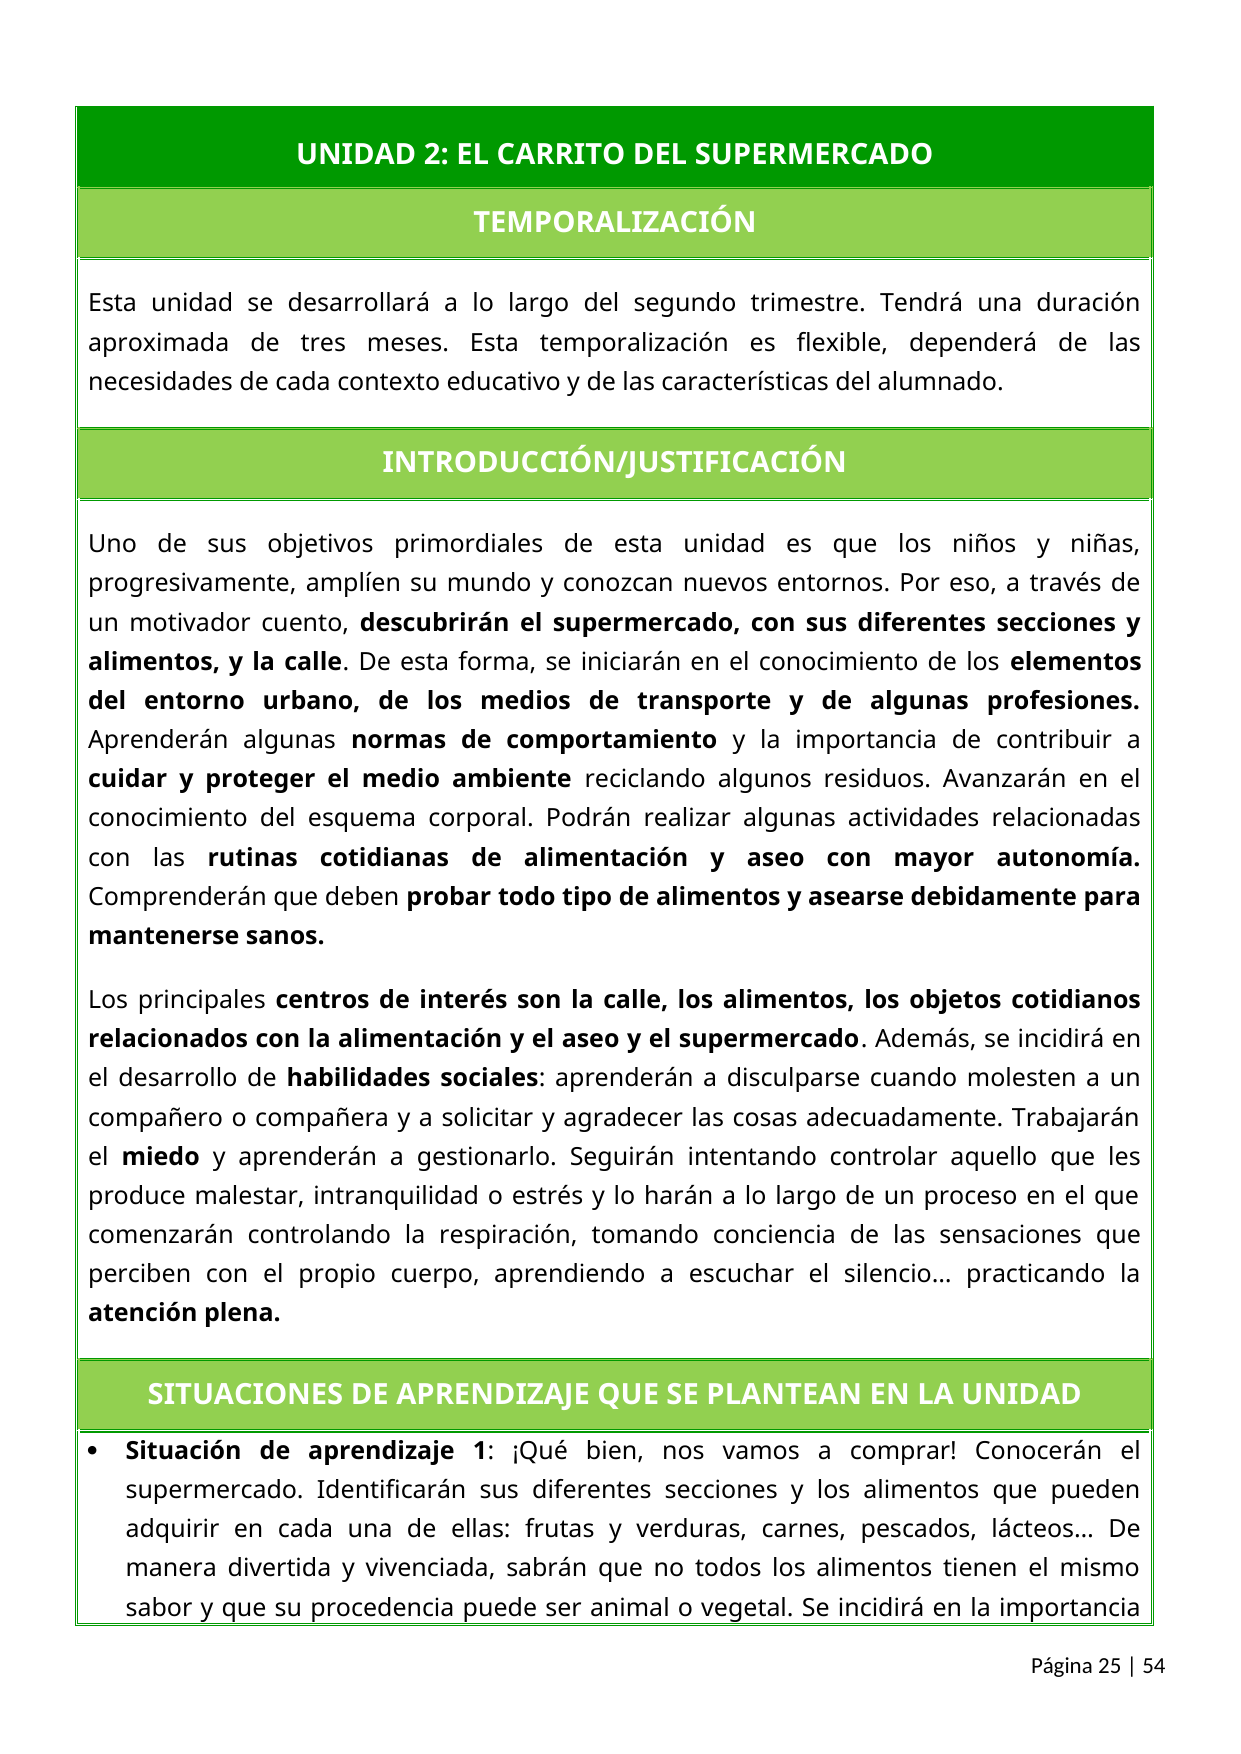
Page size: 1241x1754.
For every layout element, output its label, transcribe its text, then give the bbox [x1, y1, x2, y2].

table_cell Uno de sus objetivos primordiales de esta unidad es que los niños y niñas, progresivamente, amplíen su mundo y conozcan nuevos entornos. Por eso, a través de un motivador cuento, descubrirán el supermercado, con sus diferentes secciones y alimentos, y la calle. De esta forma, se iniciarán en el conocimiento de los elementos del entorno urbano, de los medios de transporte y de algunas profesiones. Aprenderán algunas normas de comportamiento y la importancia de contribuir a cuidar y proteger el medio ambiente reciclando algunos residuos. Avanzarán en el conocimiento del esquema corporal. Podrán realizar algunas actividades relacionadas con las rutinas cotidianas de alimentación y aseo con mayor autonomía. Comprenderán que deben probar todo tipo de alimentos y asearse debidamente para mantenerse sanos. Los principales centros de interés son la calle, los alimentos, los objetos cotidianos relacionados con la alimentación y el aseo y el supermercado. Además, se incidirá en el desarrollo de habilidades sociales: aprenderán a disculparse cuando molesten a un compañero o compañera y a solicitar y agradecer las cosas adecuadamente. Trabajarán el miedo y aprenderán a gestionarlo. Seguirán intentando controlar aquello que les produce malestar, intranquilidad o estrés y lo harán a lo largo de un proceso en el que comenzarán controlando la respiración, tomando conciencia de las sensaciones que perciben con el propio cuerpo, aprendiendo a escuchar el silencio… practicando la atención plena. [78, 498, 1151, 1358]
table_cell INTRODUCCIÓN/JUSTIFICACIÓN [78, 427, 1151, 498]
table_cell SITUACIONES DE APRENDIZAJE QUE SE PLANTEAN EN LA UNIDAD [77, 1358, 1153, 1429]
table_header UNIDAD 2: EL CARRITO DEL SUPERMERCADO [78, 109, 1151, 186]
table_cell Esta unidad se desarrollará a lo largo del segundo trimestre. Tendrá una duración aproximada de tres meses. Esta temporalización es flexible, dependerá de las necesidades de cada contexto educativo y de las características del alumnado. [78, 257, 1151, 427]
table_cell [77, 1429, 1153, 1623]
table_cell TEMPORALIZACIÓN [78, 186, 1151, 257]
